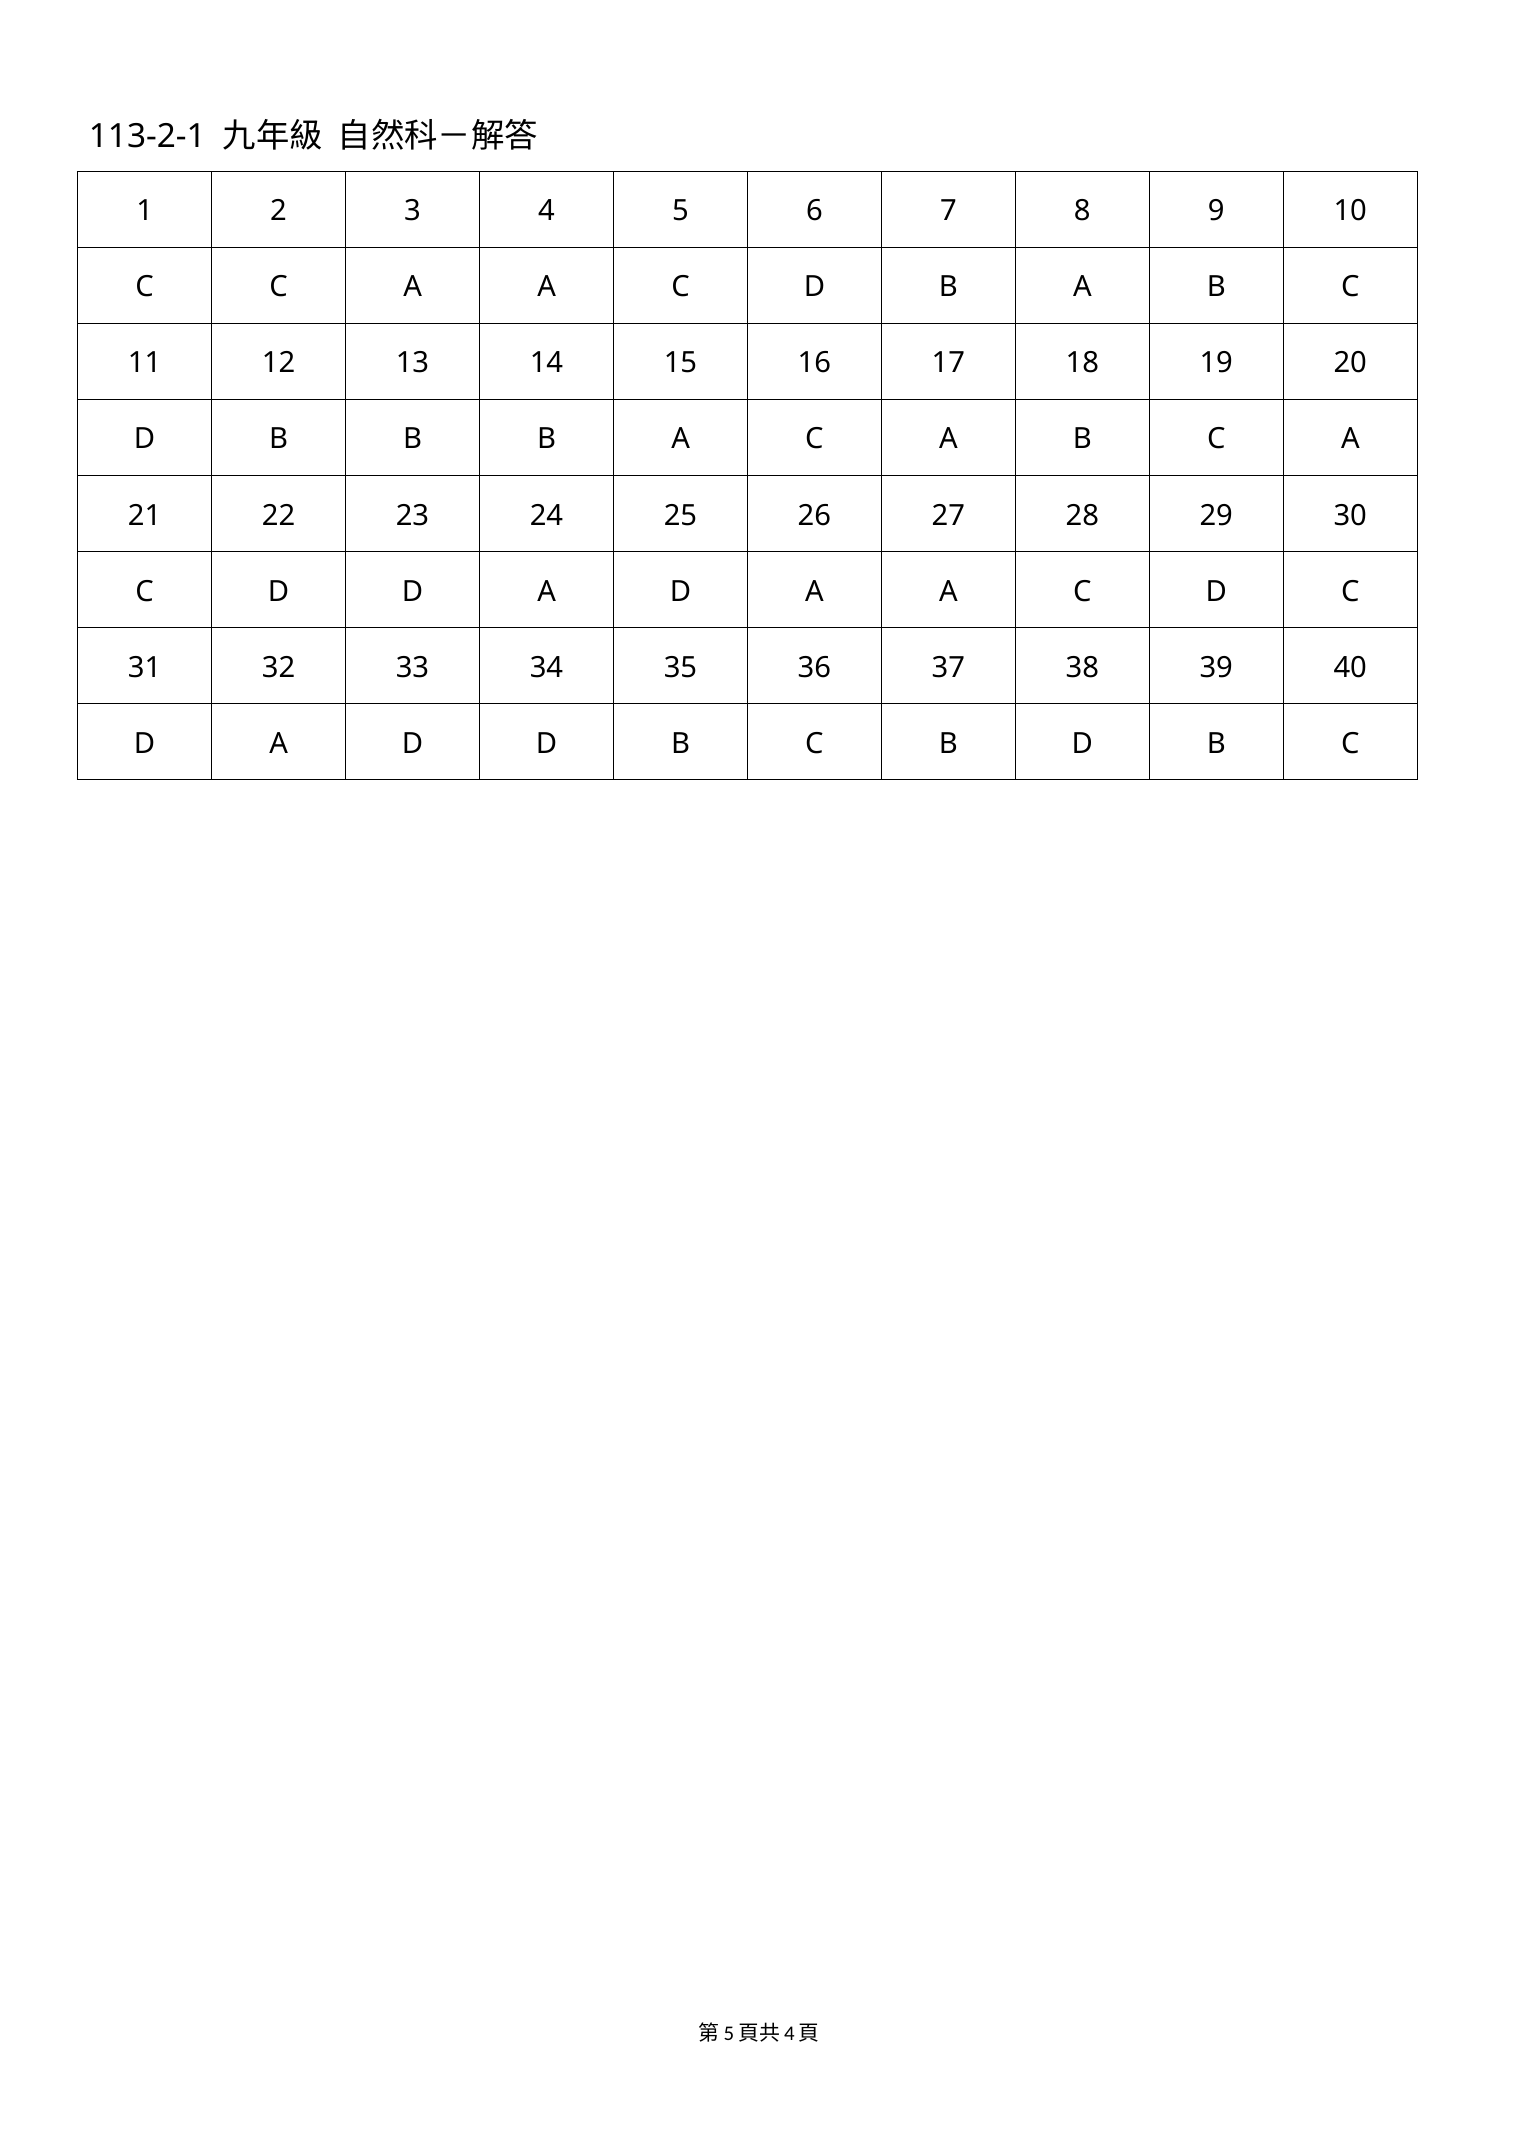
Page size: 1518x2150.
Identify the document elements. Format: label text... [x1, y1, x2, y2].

table_cell 19 [1150, 324, 1283, 399]
table_cell B [882, 248, 1015, 323]
table_cell D [1016, 704, 1149, 779]
table_cell 32 [212, 628, 345, 703]
table_cell B [1150, 704, 1283, 779]
table_cell 14 [480, 324, 613, 399]
table_cell 16 [748, 324, 881, 399]
table_cell C [78, 248, 211, 323]
table_header 4 [480, 172, 613, 247]
table_cell D [346, 552, 479, 627]
table_cell B [1150, 248, 1283, 323]
table_cell D [346, 704, 479, 779]
table_cell 30 [1284, 476, 1417, 551]
table_header 10 [1284, 172, 1417, 247]
table_cell B [346, 400, 479, 475]
table_cell A [882, 400, 1015, 475]
table_cell 31 [78, 628, 211, 703]
table_cell 13 [346, 324, 479, 399]
table_cell 40 [1284, 628, 1417, 703]
table_cell 15 [614, 324, 747, 399]
table_cell C [78, 552, 211, 627]
table_cell B [480, 400, 613, 475]
table_cell 25 [614, 476, 747, 551]
table_cell C [748, 400, 881, 475]
table_cell C [614, 248, 747, 323]
table_cell 38 [1016, 628, 1149, 703]
table_cell A [480, 248, 613, 323]
table_cell D [212, 552, 345, 627]
table_cell 21 [78, 476, 211, 551]
table_cell C [1284, 552, 1417, 627]
table_cell 12 [212, 324, 345, 399]
table_cell 36 [748, 628, 881, 703]
table_cell 27 [882, 476, 1015, 551]
table_cell B [614, 704, 747, 779]
table_cell D [480, 704, 613, 779]
table_cell D [748, 248, 881, 323]
table_cell D [78, 400, 211, 475]
table_cell D [1150, 552, 1283, 627]
table_cell B [212, 400, 345, 475]
table_cell A [480, 552, 613, 627]
table_cell C [212, 248, 345, 323]
table_cell A [1016, 248, 1149, 323]
table_header 7 [882, 172, 1015, 247]
table_cell 34 [480, 628, 613, 703]
table_cell 28 [1016, 476, 1149, 551]
table_header 6 [748, 172, 881, 247]
table_cell B [1016, 400, 1149, 475]
table_cell A [346, 248, 479, 323]
table_cell 17 [882, 324, 1015, 399]
table_header 1 [78, 172, 211, 247]
table_header 9 [1150, 172, 1283, 247]
table_cell 37 [882, 628, 1015, 703]
table_cell 35 [614, 628, 747, 703]
table_cell 24 [480, 476, 613, 551]
table_cell A [882, 552, 1015, 627]
table_cell C [1016, 552, 1149, 627]
table_cell 20 [1284, 324, 1417, 399]
table_cell A [748, 552, 881, 627]
table_header 5 [614, 172, 747, 247]
table_header 2 [212, 172, 345, 247]
table_cell 11 [78, 324, 211, 399]
table_cell C [1284, 248, 1417, 323]
table_cell D [614, 552, 747, 627]
table_cell D [78, 704, 211, 779]
table_cell 39 [1150, 628, 1283, 703]
table_cell 29 [1150, 476, 1283, 551]
table_header 8 [1016, 172, 1149, 247]
table_cell 33 [346, 628, 479, 703]
table_header 3 [346, 172, 479, 247]
table_cell 22 [212, 476, 345, 551]
table_cell A [212, 704, 345, 779]
table_cell A [1284, 400, 1417, 475]
text 113-2-1 九年級 自然科－解答 [89, 96, 1429, 171]
table_cell 23 [346, 476, 479, 551]
table_cell 18 [1016, 324, 1149, 399]
table_cell C [748, 704, 881, 779]
table_cell A [614, 400, 747, 475]
table_cell C [1150, 400, 1283, 475]
table_cell C [1284, 704, 1417, 779]
table_cell B [882, 704, 1015, 779]
table_cell 26 [748, 476, 881, 551]
